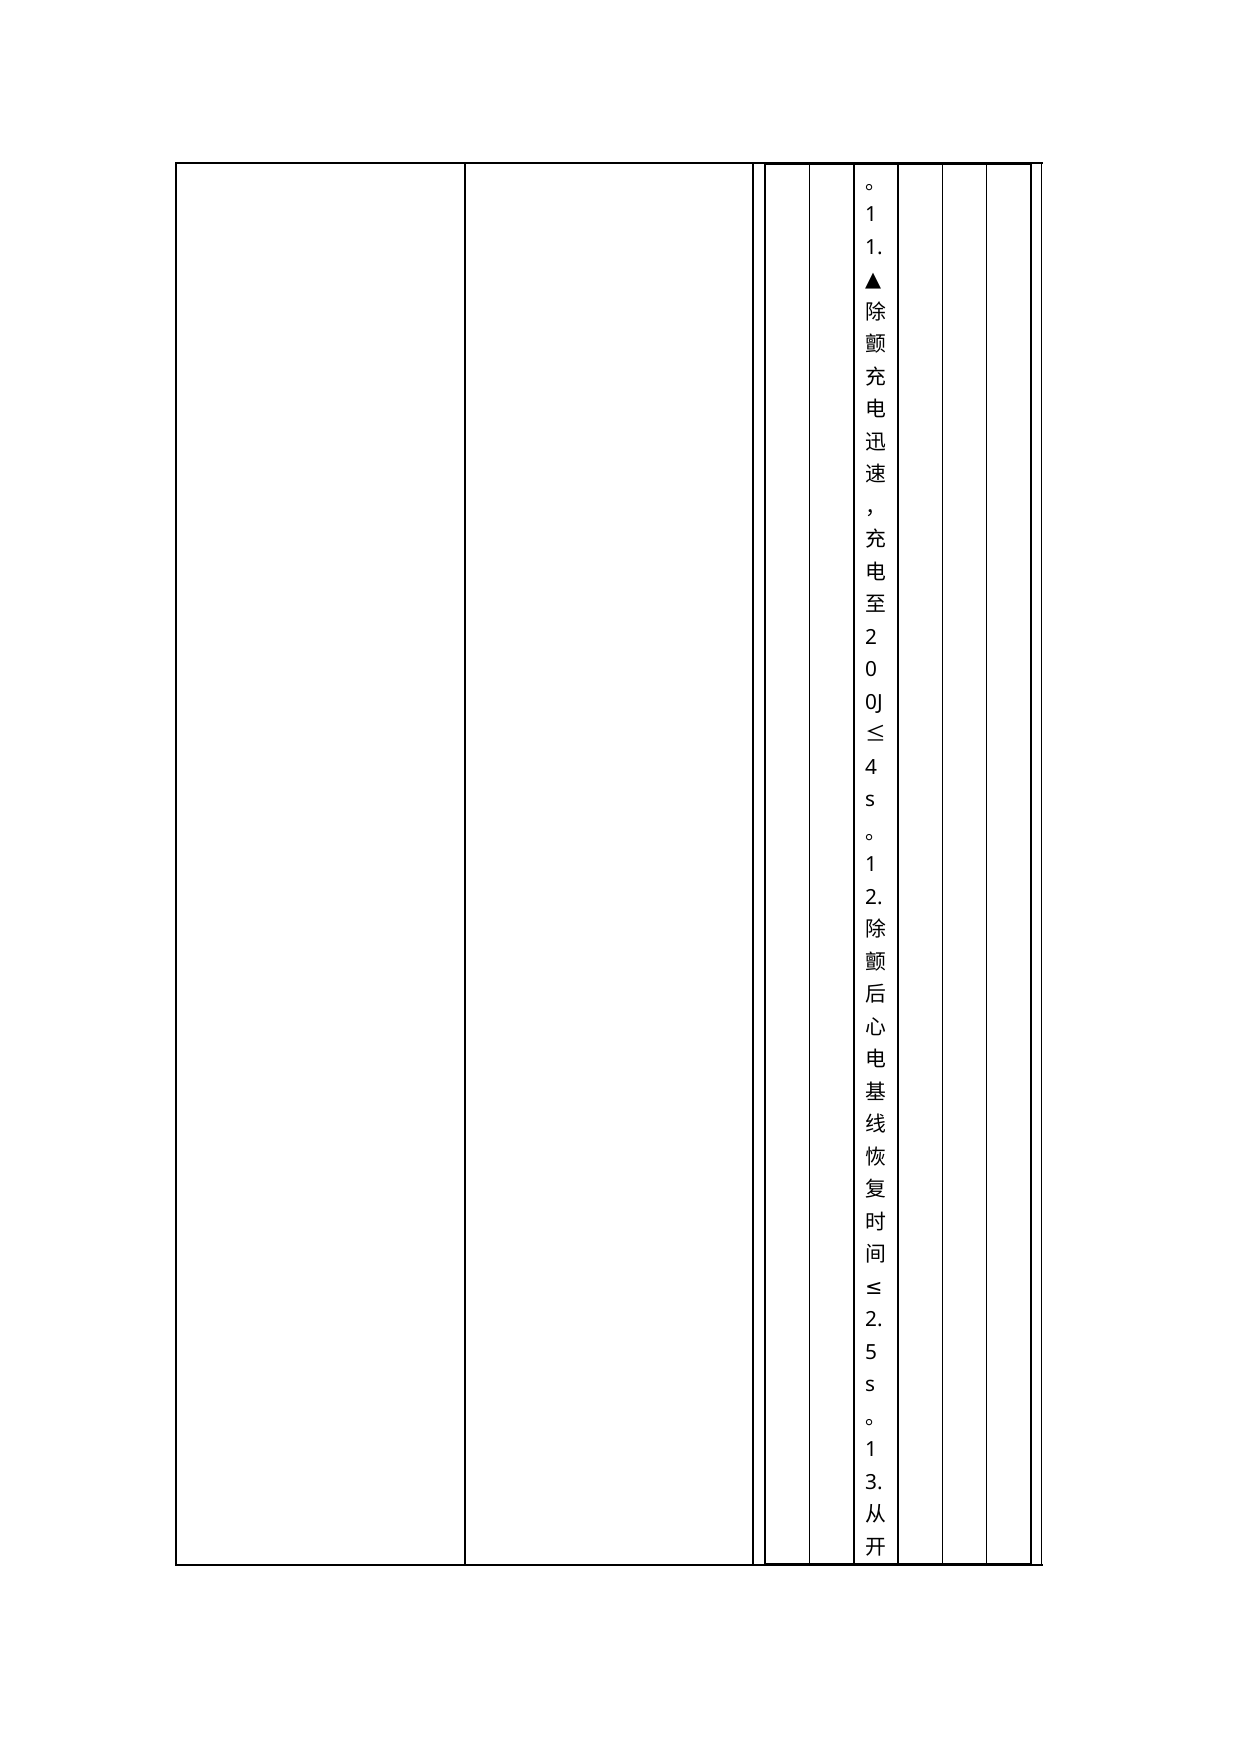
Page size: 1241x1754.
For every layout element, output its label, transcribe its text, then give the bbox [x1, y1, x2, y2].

table_cell [987, 165, 1030, 1563]
table_cell [766, 165, 809, 1563]
table_cell [855, 165, 897, 1563]
table_cell [810, 165, 853, 1563]
table_cell [899, 165, 942, 1563]
table_cell [466, 164, 752, 1564]
table_cell 2 [177, 164, 464, 1564]
table_cell [754, 164, 764, 1564]
table_cell [943, 165, 986, 1563]
table_cell [1032, 164, 1041, 1564]
